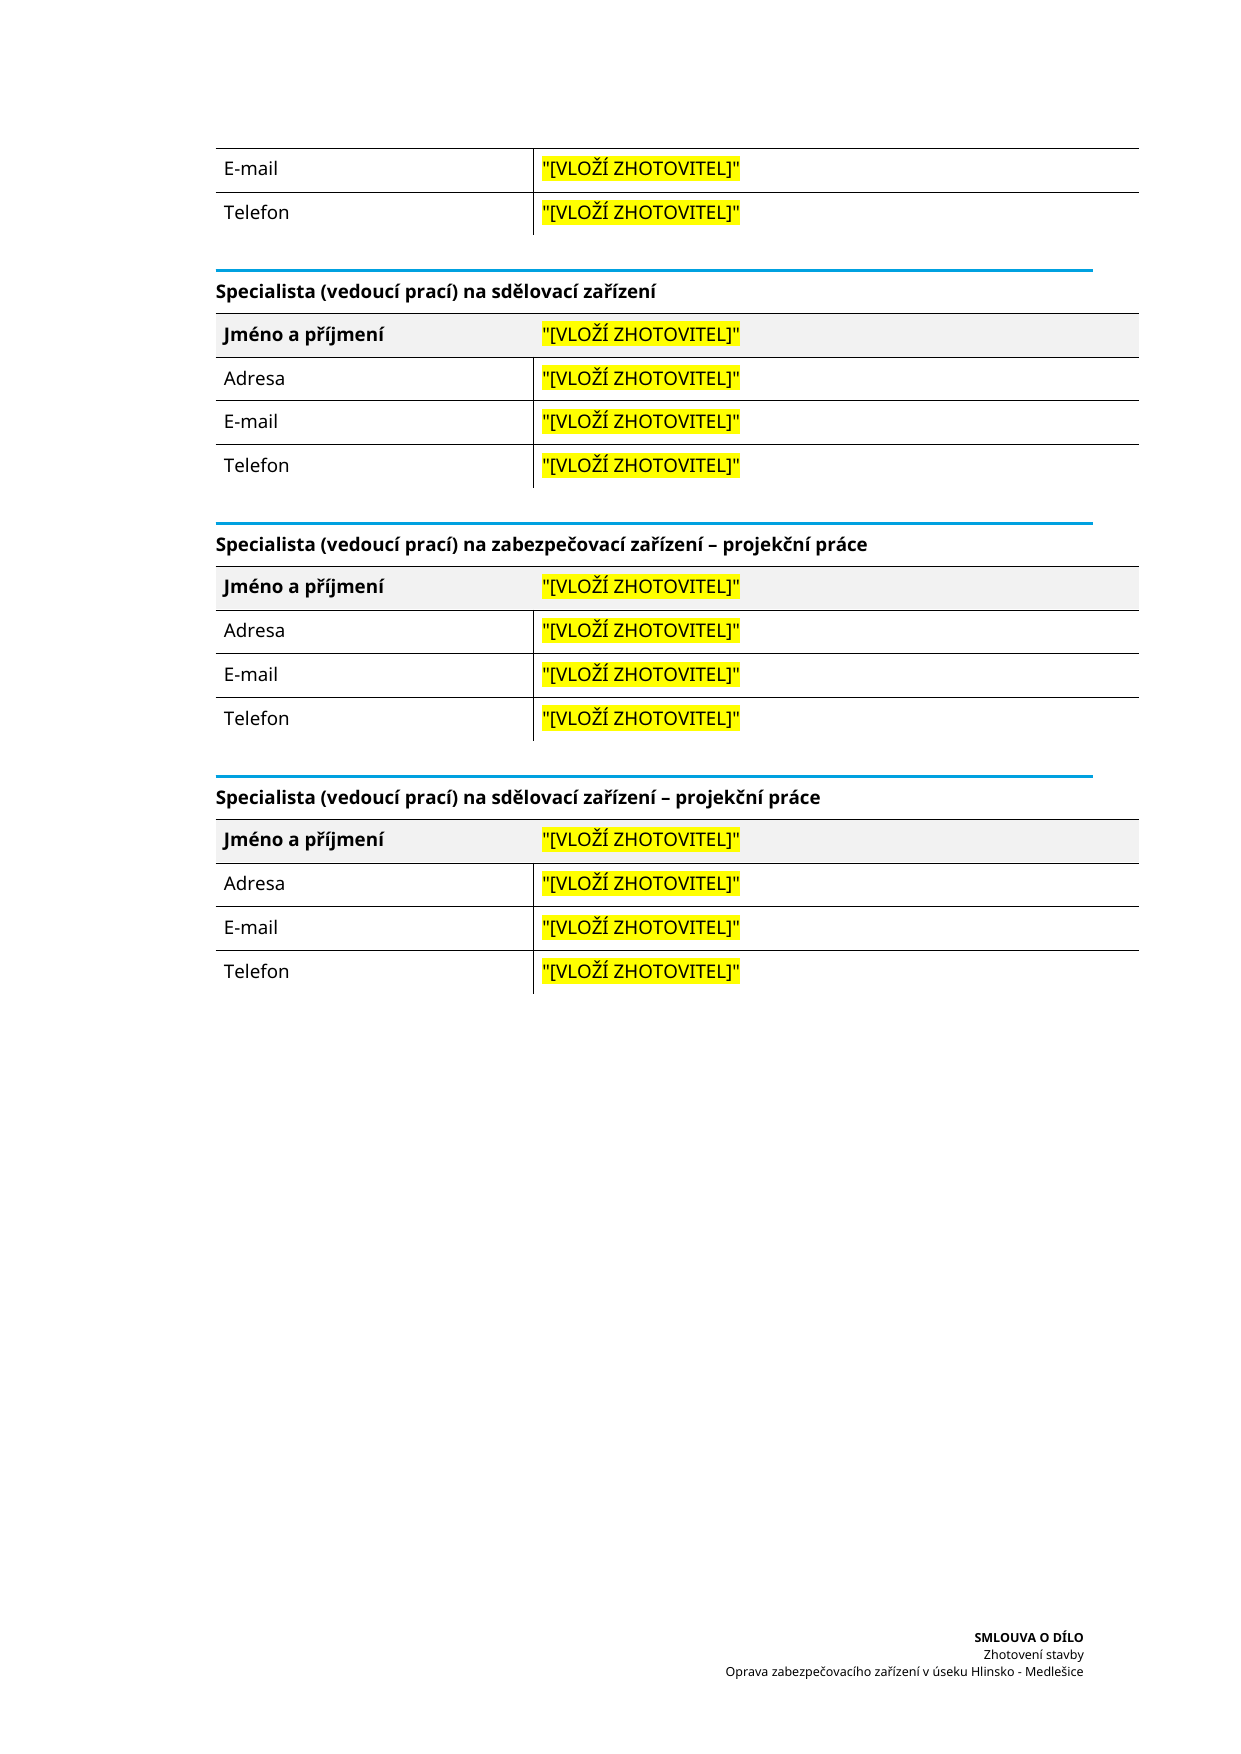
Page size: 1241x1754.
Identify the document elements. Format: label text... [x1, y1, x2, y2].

table_cell Telefon [216, 698, 533, 741]
text Specialista (vedoucí prací) na zabezpečovací zařízení – projekční práce [216, 525, 1093, 557]
table_cell Telefon [216, 193, 533, 235]
table_cell "[VLOŽÍ ZHOTOVITEL]" [534, 951, 1139, 994]
table_header "[VLOŽÍ ZHOTOVITEL]" [534, 567, 1139, 609]
table_header "[VLOŽÍ ZHOTOVITEL]" [534, 820, 1139, 862]
table_cell Adresa [216, 358, 533, 400]
table_cell "[VLOŽÍ ZHOTOVITEL]" [534, 698, 1139, 741]
text Specialista (vedoucí prací) na sdělovací zařízení – projekční práce [216, 778, 1093, 810]
table_cell E-mail [216, 654, 533, 697]
table_cell "[VLOŽÍ ZHOTOVITEL]" [534, 611, 1139, 653]
table_cell Adresa [216, 864, 533, 906]
table_header Jméno a příjmení [216, 314, 534, 357]
table_header Jméno a příjmení [216, 567, 534, 609]
table_cell E-mail [216, 149, 533, 191]
table_cell Telefon [216, 445, 533, 488]
table_cell E-mail [216, 401, 533, 444]
table_cell "[VLOŽÍ ZHOTOVITEL]" [534, 358, 1139, 400]
table_cell Telefon [216, 951, 533, 994]
table_cell "[VLOŽÍ ZHOTOVITEL]" [534, 864, 1139, 906]
table_cell "[VLOŽÍ ZHOTOVITEL]" [534, 654, 1139, 697]
table_header Jméno a příjmení [216, 820, 534, 862]
text Specialista (vedoucí prací) na sdělovací zařízení [216, 272, 1093, 304]
table_cell Adresa [216, 611, 533, 653]
table_cell "[VLOŽÍ ZHOTOVITEL]" [534, 907, 1139, 950]
table_cell "[VLOŽÍ ZHOTOVITEL]" [534, 193, 1139, 235]
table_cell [534, 149, 1139, 191]
table_cell E-mail [216, 907, 533, 950]
table_cell "[VLOŽÍ ZHOTOVITEL]" [534, 401, 1139, 444]
table_cell "[VLOŽÍ ZHOTOVITEL]" [534, 445, 1139, 488]
table_header "[VLOŽÍ ZHOTOVITEL]" [534, 314, 1139, 357]
